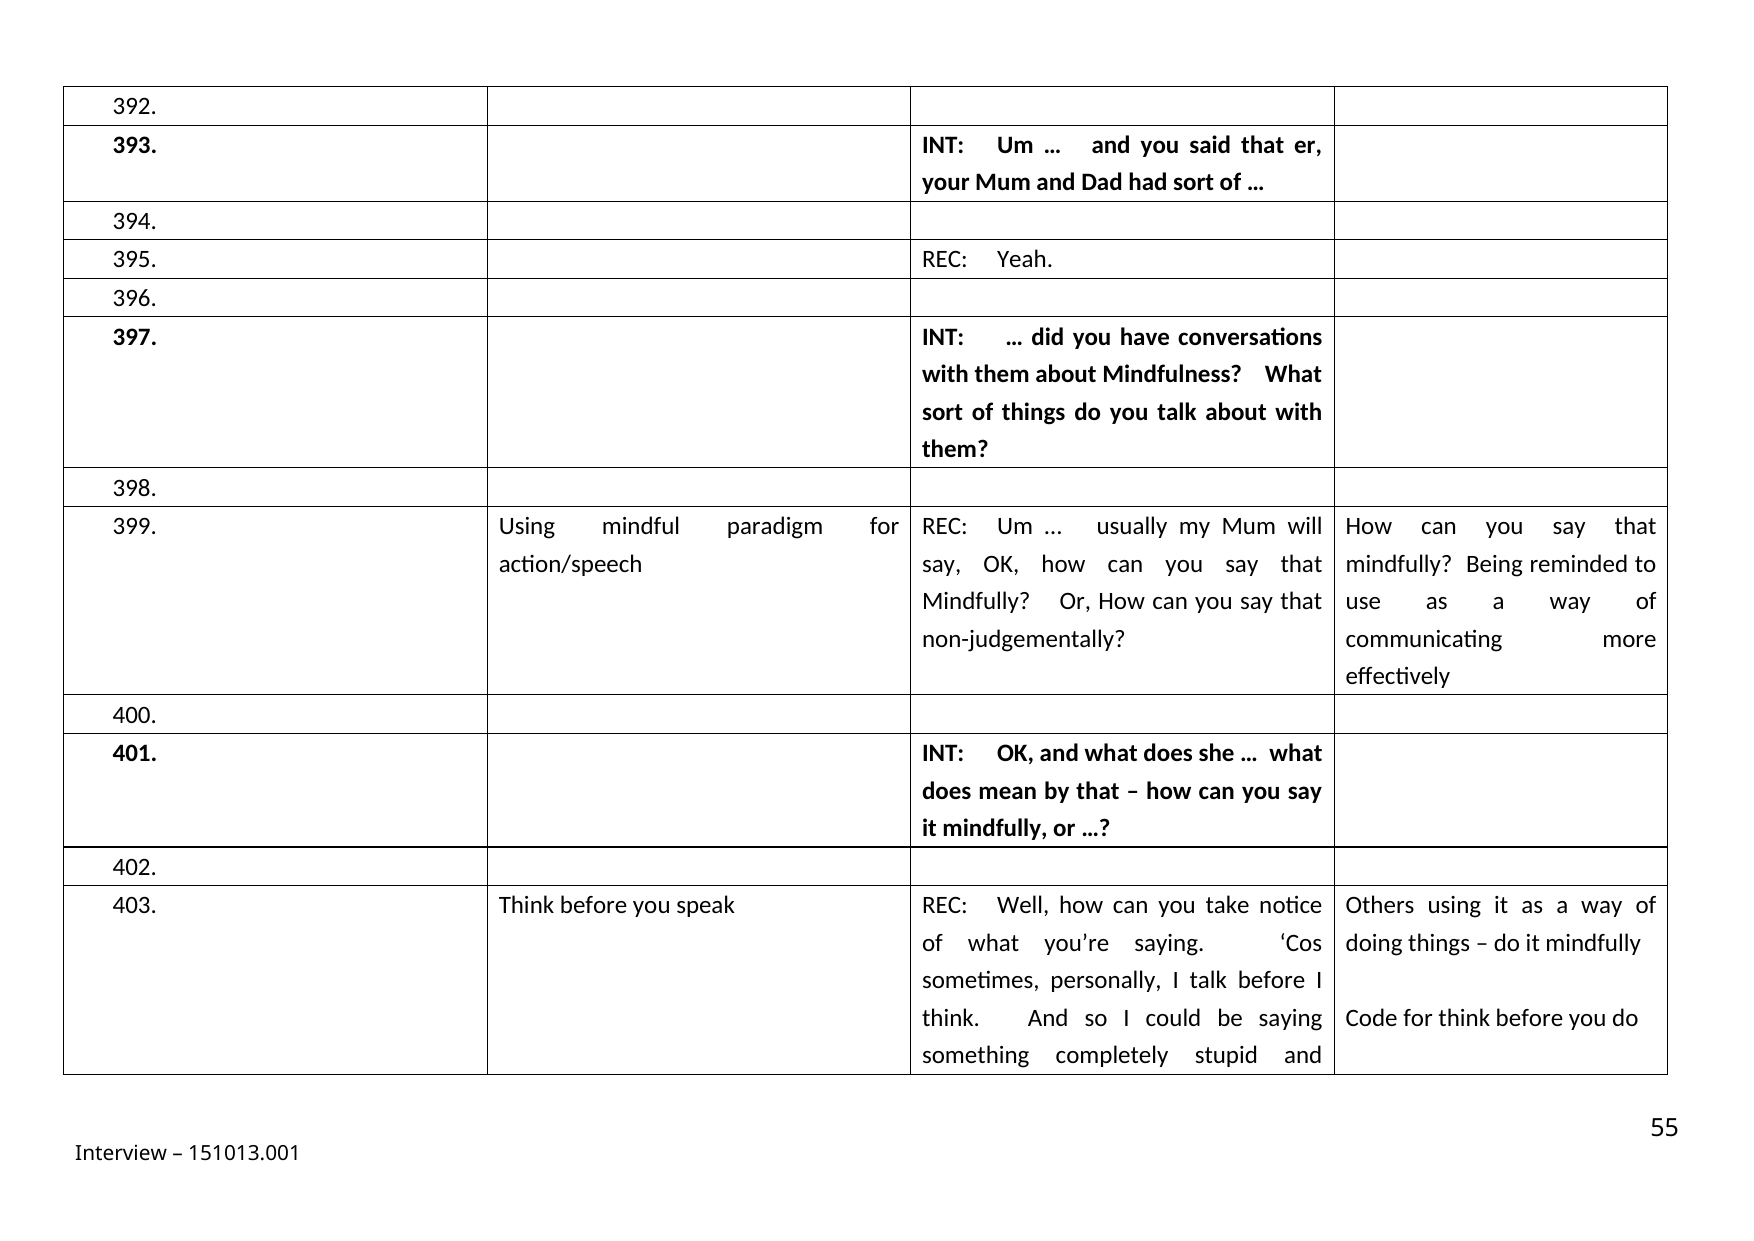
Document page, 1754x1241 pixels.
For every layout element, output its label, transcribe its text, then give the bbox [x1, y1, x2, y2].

table_cell [488, 126, 910, 201]
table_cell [911, 886, 1334, 1073]
table_cell [911, 468, 1334, 506]
table_cell [1335, 202, 1667, 239]
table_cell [488, 886, 910, 1073]
table_cell [488, 468, 910, 506]
table_cell [1335, 695, 1667, 733]
table_cell [911, 87, 1334, 124]
table_cell Using mindful paradigm for action/speech [488, 507, 910, 694]
table_cell [1335, 848, 1667, 885]
table_cell [1335, 87, 1667, 124]
table_cell [64, 87, 487, 124]
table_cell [1335, 886, 1667, 1073]
table_cell [64, 507, 487, 694]
table_cell [911, 848, 1334, 885]
table_cell [488, 87, 910, 124]
table_cell INT: Um … and you said that er, your Mum and Dad had sort of … [911, 126, 1334, 201]
table_cell [911, 279, 1334, 316]
table_cell REC: Yeah. [911, 240, 1334, 278]
table_cell [64, 695, 487, 733]
table_cell [488, 695, 910, 733]
table_cell [488, 848, 910, 885]
table_cell [64, 126, 487, 201]
table_cell INT: … did you have conversations with them about Mindfulness? What sort of things do you talk about with them? [911, 317, 1334, 467]
table_cell [1335, 317, 1667, 467]
table_cell [1335, 468, 1667, 506]
table_cell [488, 317, 910, 467]
table_cell [1335, 240, 1667, 278]
table_cell [64, 468, 487, 506]
table_cell [64, 240, 487, 278]
table_cell [64, 848, 487, 885]
table_cell [64, 202, 487, 239]
table_cell [488, 202, 910, 239]
table_cell INT: OK, and what does she … what does mean by that – how can you say it mindfully, or …? [911, 734, 1334, 846]
table_cell [488, 734, 910, 846]
table_cell REC: Um … usually my Mum will say, OK, how can you say that Mindfully? Or, How can you say that non-judgementally? [911, 507, 1334, 694]
table_cell [488, 279, 910, 316]
table_cell [1335, 279, 1667, 316]
table_cell [1335, 734, 1667, 846]
table_cell [488, 240, 910, 278]
table_cell [64, 317, 487, 467]
table_cell [64, 886, 487, 1073]
table_cell [911, 202, 1334, 239]
table_cell How can you say that mindfully? Being reminded to use as a way of communicating more effectively [1335, 507, 1667, 694]
table_cell [911, 695, 1334, 733]
table_cell [1335, 126, 1667, 201]
table_cell [64, 279, 487, 316]
table_cell [64, 734, 487, 846]
